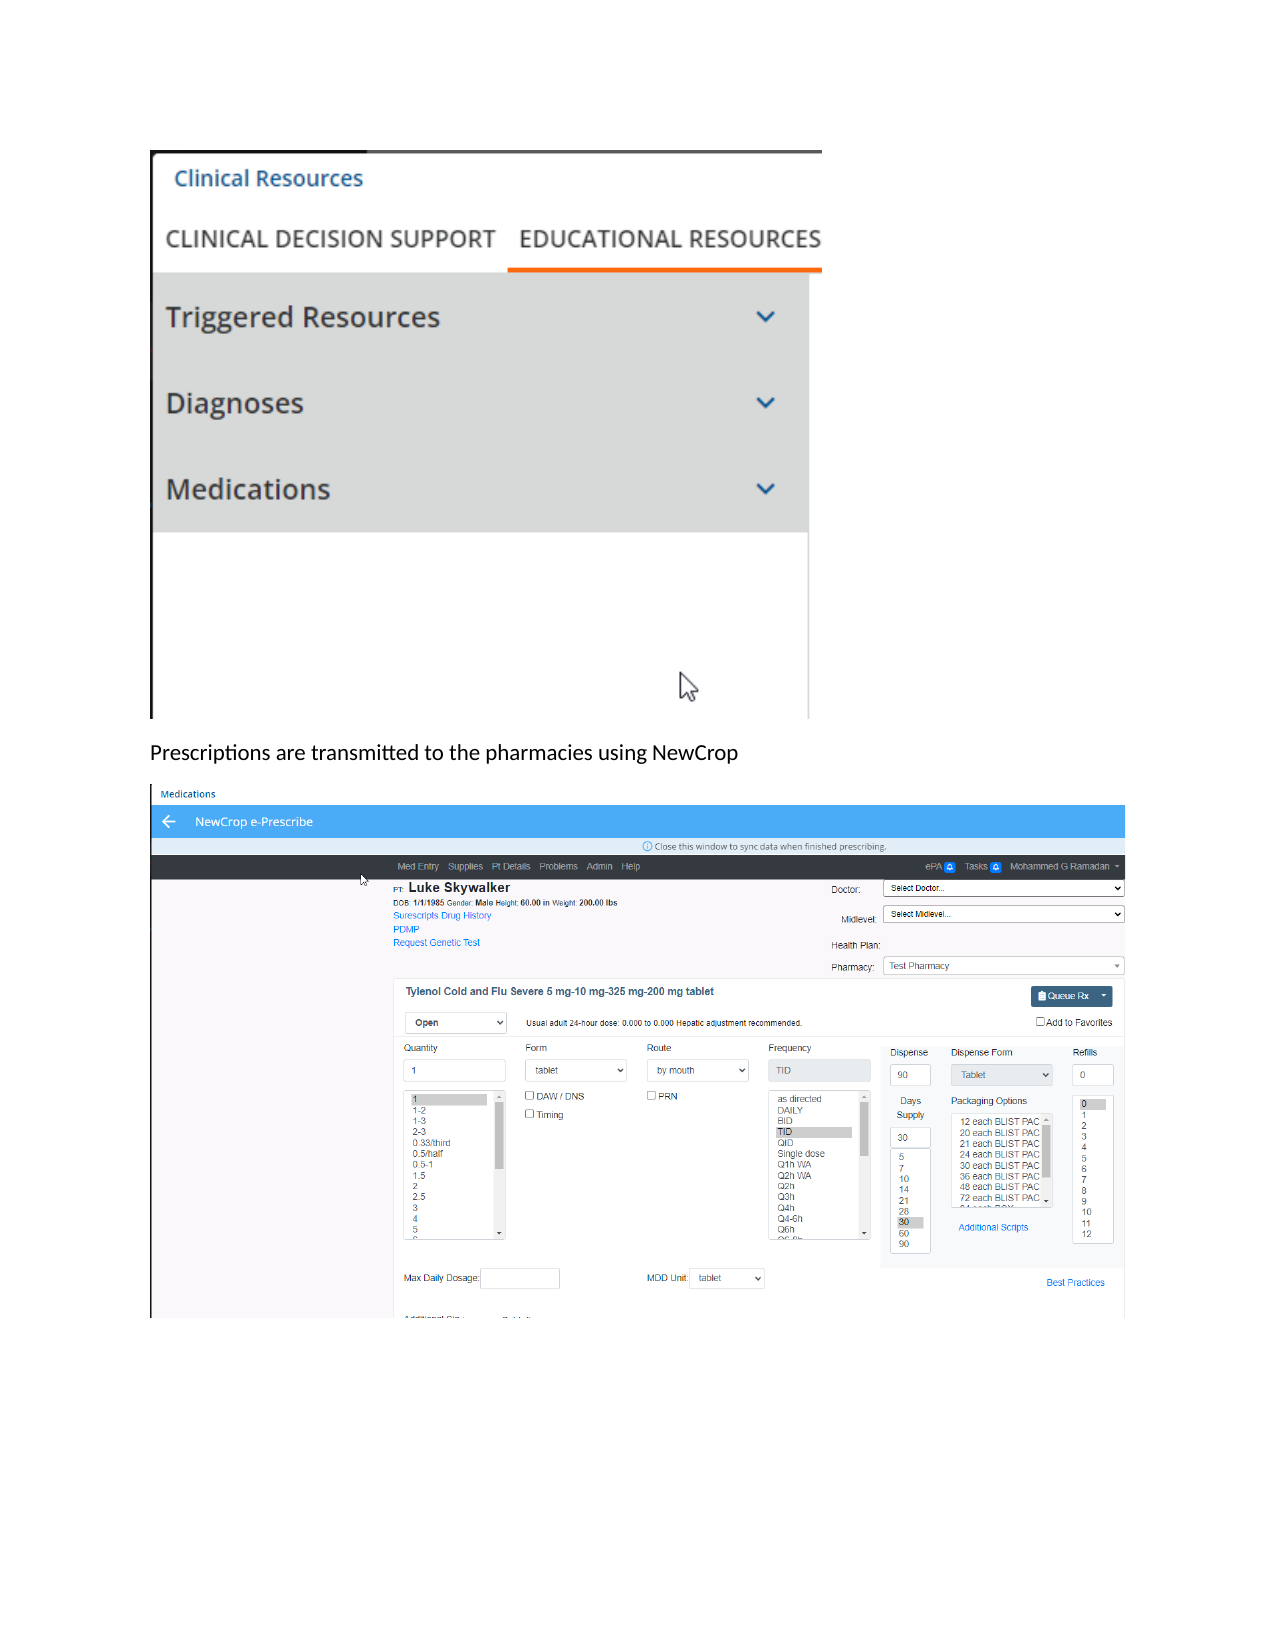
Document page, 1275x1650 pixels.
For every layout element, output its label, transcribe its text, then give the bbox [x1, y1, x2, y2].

text Prescriptions are transmitted to the pharmacies using NewCrop [150, 738, 1125, 766]
picture [150, 150, 822, 719]
picture [150, 784, 1125, 1318]
